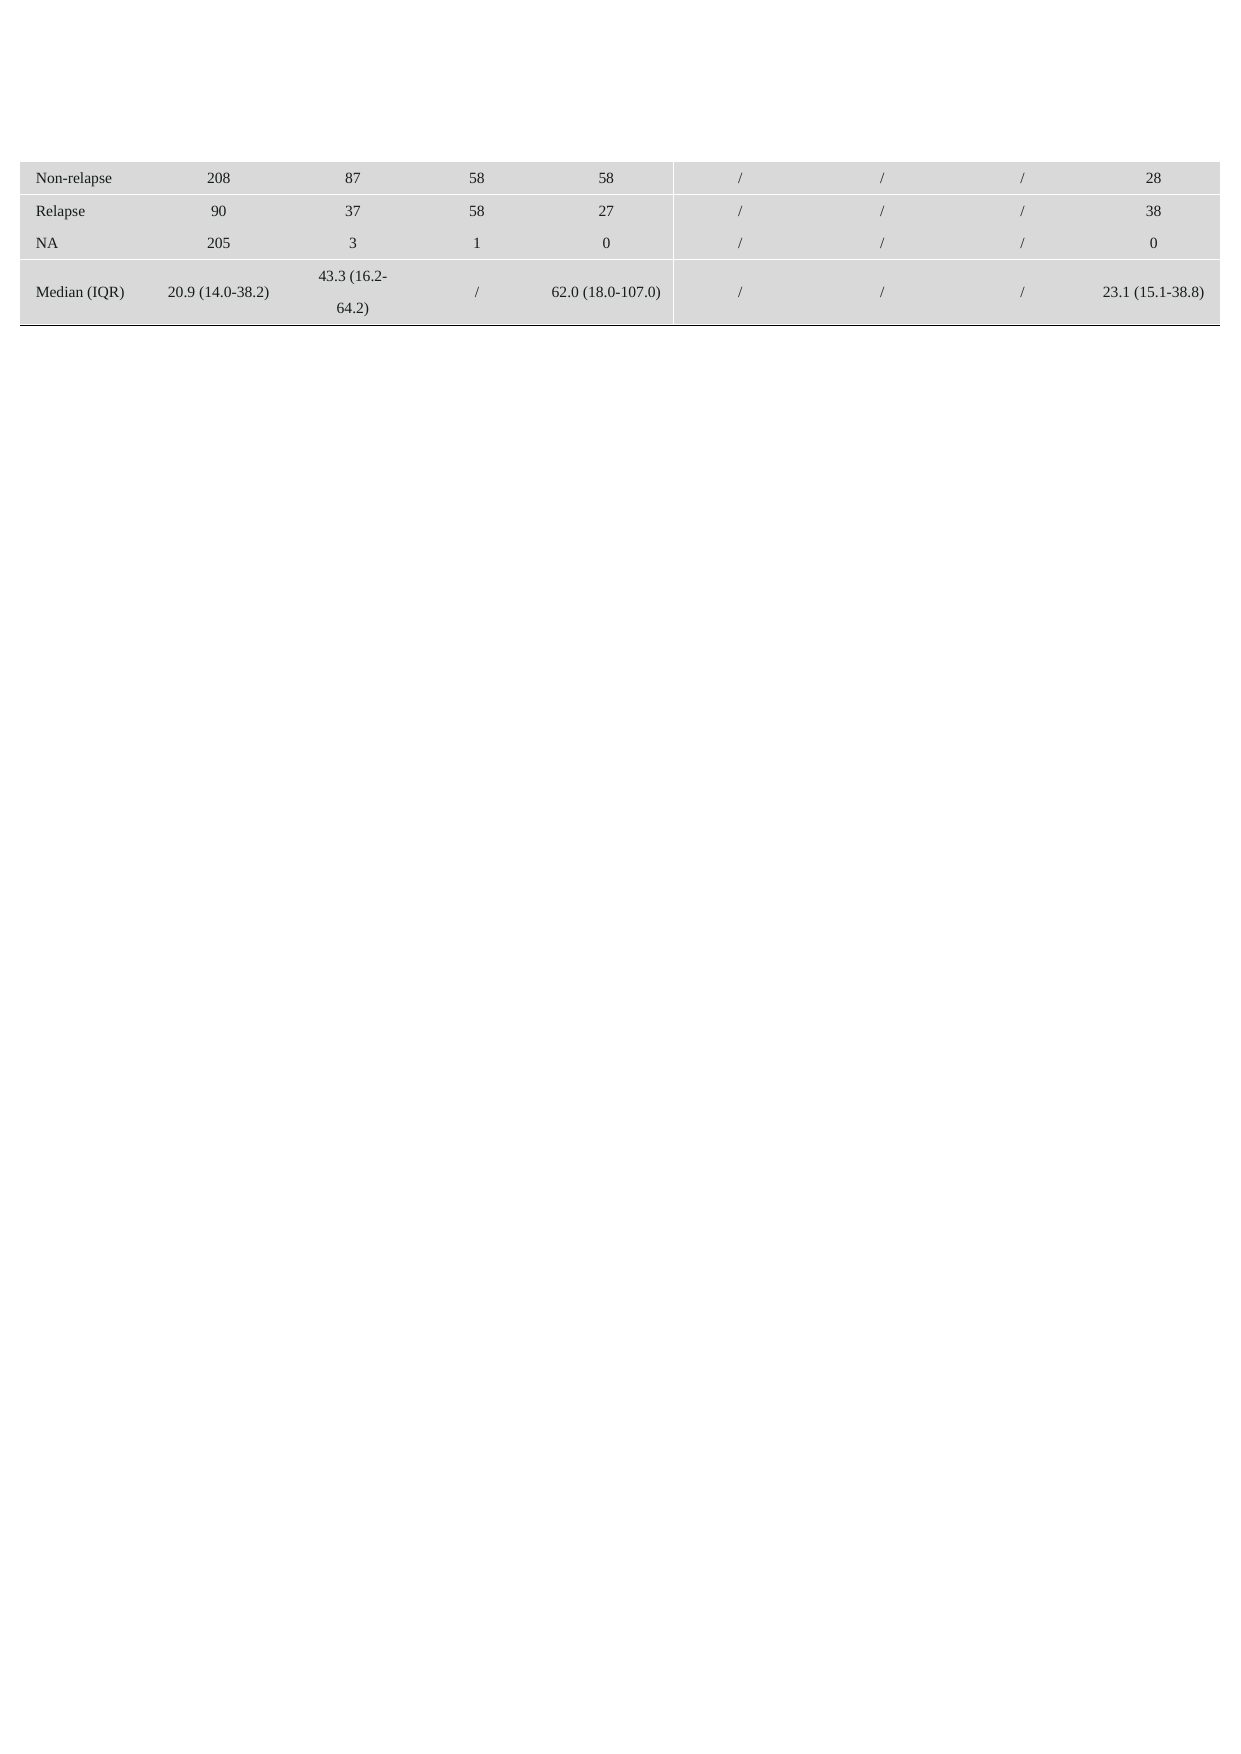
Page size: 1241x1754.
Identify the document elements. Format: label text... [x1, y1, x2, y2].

table_cell / [674, 162, 806, 194]
table_cell / [806, 162, 958, 194]
table_cell / [674, 260, 806, 324]
table_cell 20.9 (14.0-38.2) [146, 260, 291, 324]
table_cell 62.0 (18.0-107.0) [539, 260, 673, 324]
table_cell / [415, 260, 539, 324]
table_cell NA [20, 227, 146, 259]
table_cell Relapse [20, 195, 146, 227]
table_cell Median (IQR) [20, 260, 146, 324]
table_cell 1 [415, 227, 539, 259]
table_cell 28 [1087, 162, 1220, 194]
table_cell / [958, 162, 1087, 194]
table_cell 0 [1087, 227, 1220, 259]
table_cell 87 [291, 162, 415, 194]
table_cell 43.3 (16.2-64.2) [291, 260, 415, 324]
table_cell 27 [539, 195, 673, 227]
table_cell / [806, 195, 958, 227]
table_cell 205 [146, 227, 291, 259]
table_cell / [806, 227, 958, 259]
table_cell 58 [539, 162, 673, 194]
table_cell / [674, 195, 806, 227]
table_cell / [958, 260, 1087, 324]
table_cell 58 [415, 195, 539, 227]
table_cell 58 [415, 162, 539, 194]
table_cell 23.1 (15.1-38.8) [1087, 260, 1220, 324]
table_cell / [674, 227, 806, 259]
table_cell / [958, 227, 1087, 259]
table_cell 208 [146, 162, 291, 194]
table_cell 3 [291, 227, 415, 259]
table_cell Non-relapse [20, 162, 146, 194]
table_cell / [958, 195, 1087, 227]
table_cell / [806, 260, 958, 324]
table_cell 90 [146, 195, 291, 227]
table_cell 37 [291, 195, 415, 227]
table_cell 0 [539, 227, 673, 259]
table_cell 38 [1087, 195, 1220, 227]
